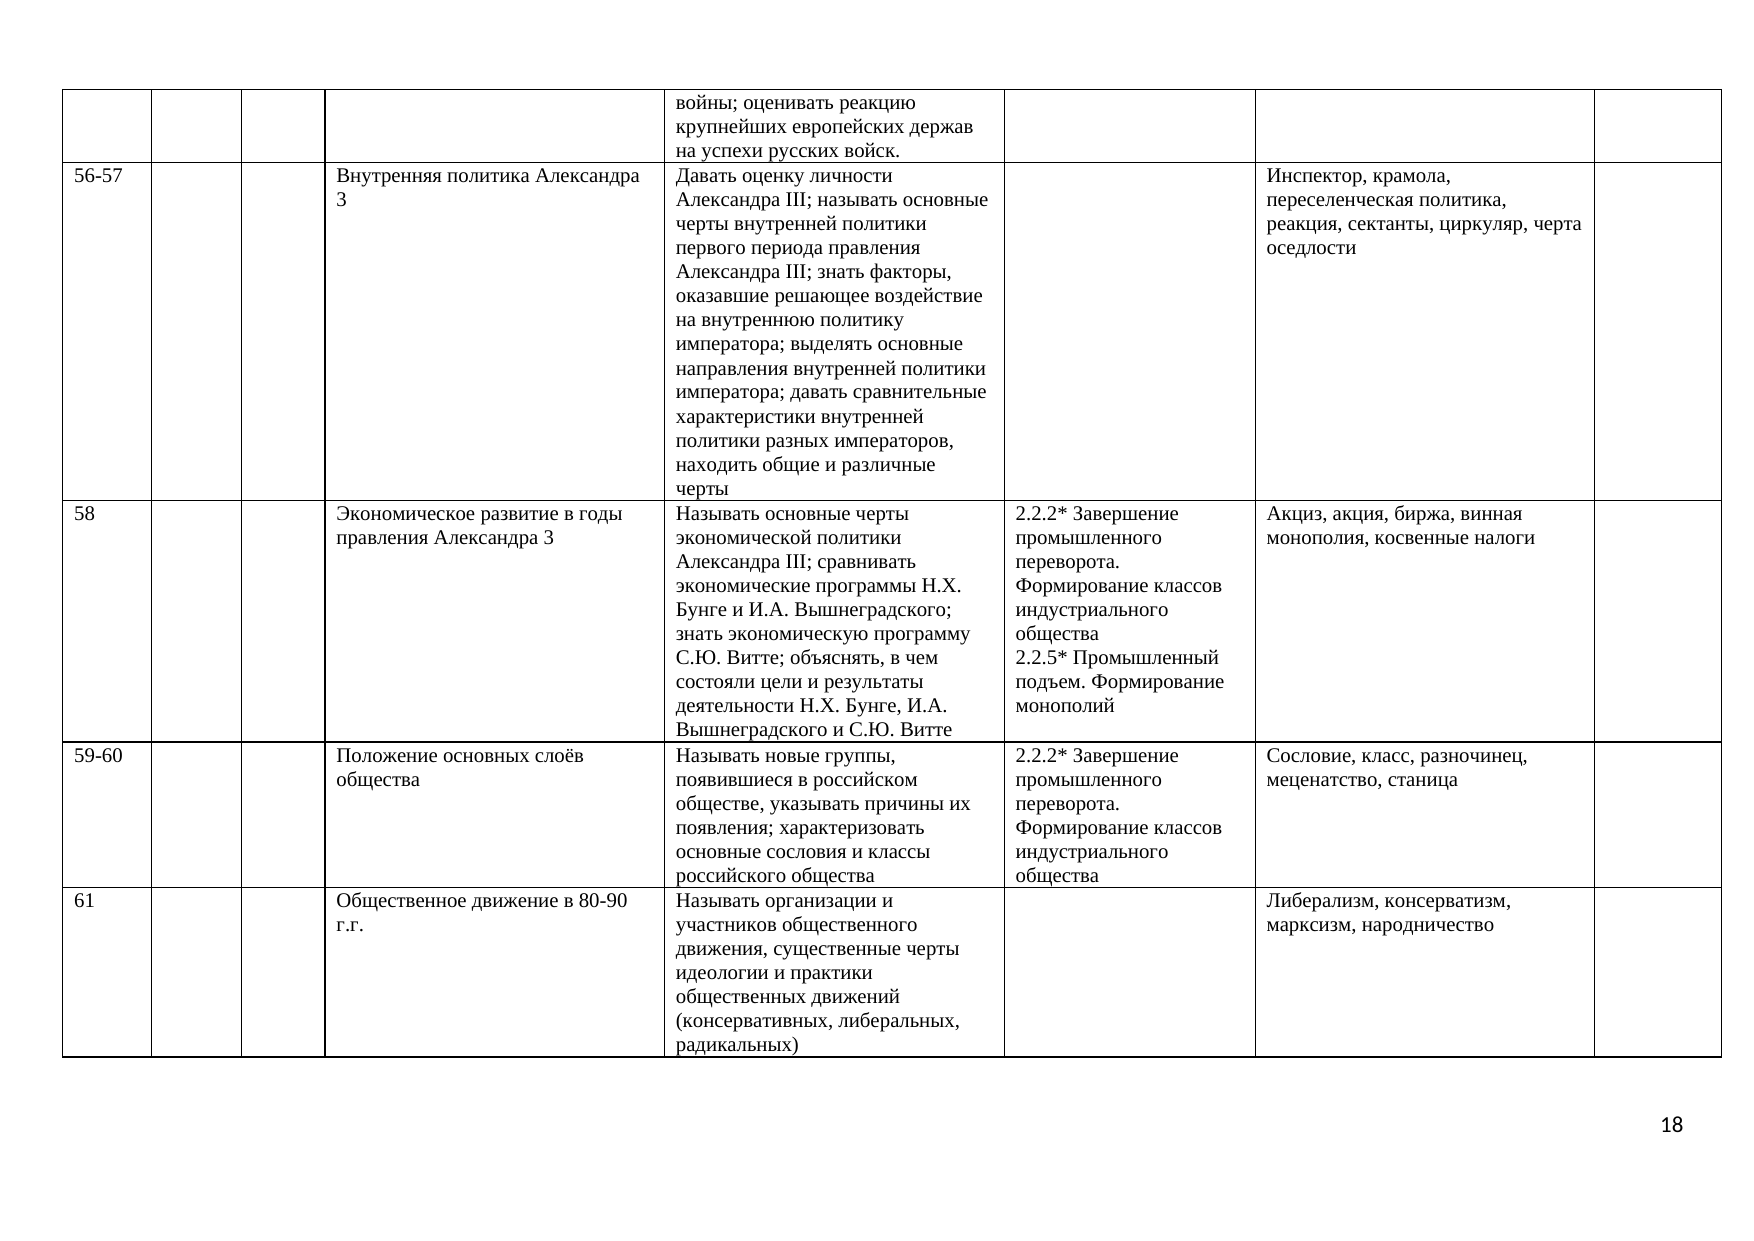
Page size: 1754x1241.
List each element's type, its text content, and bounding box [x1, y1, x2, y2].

table_cell Инспектор, крамола, переселенческая политика, реакция, сектанты, циркуляр, черта оседлости [1256, 163, 1594, 500]
table_cell Акциз, акция, биржа, винная монополия, косвенные налоги [1256, 501, 1594, 741]
table_cell [242, 163, 324, 500]
table_cell [1595, 90, 1721, 162]
table_cell Экономическое развитие в годы правления Александра 3 [326, 501, 664, 741]
table_cell 2.2.2* Завершение промышленного переворота. Формирование классов индустриального общества [1005, 743, 1255, 887]
table_cell 59-60 [63, 743, 151, 887]
table_cell [152, 163, 241, 500]
table_cell [152, 90, 241, 162]
table_cell [242, 743, 324, 887]
table_cell Внутренняя политика Александра 3 [326, 163, 664, 500]
table_cell [1005, 888, 1255, 1056]
table_cell Называть новые группы, появившиеся в российском обществе, указывать причины их появления; характеризовать основные сословия и классы российского общества [665, 743, 1004, 887]
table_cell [326, 90, 664, 162]
table_cell Давать оценку личности Александра III; называть основные черты внутренней политики первого периода правления Александра III; знать факторы, оказавшие решающее воздействие на внутреннюю политику императора; выделять основные направления внутренней политики императора; давать сравнительные характеристики внутренней политики разных императоров, находить общие и различные черты [665, 163, 1004, 500]
table_cell [1005, 90, 1255, 162]
table_cell 56-57 [63, 163, 151, 500]
table_cell [1595, 501, 1721, 741]
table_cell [665, 90, 1004, 162]
table_cell [152, 888, 241, 1056]
table_cell [1595, 743, 1721, 887]
table_cell [152, 743, 241, 887]
table_cell [1005, 163, 1255, 500]
table_cell Либерализм, консерватизм, марксизм, народничество [1256, 888, 1594, 1056]
table_cell 2.2.2* Завершение промышленного переворота. Формирование классов индустриального общества 2.2.5* Промышленный подъем. Формирование монополий [1005, 501, 1255, 741]
table_cell [242, 90, 324, 162]
table_cell [242, 888, 324, 1056]
table_cell [242, 501, 324, 741]
table_cell Называть организации и участников общественного движения, существенные черты идеологии и практики общественных движений (консервативных, либеральных, радикальных) [665, 888, 1004, 1056]
table_cell [152, 501, 241, 741]
table_cell 55 [63, 90, 151, 162]
table_cell Положение основных слоёв общества [326, 743, 664, 887]
table_cell 58 [63, 501, 151, 741]
table_cell Сословие, класс, разночинец, меценатство, станица [1256, 743, 1594, 887]
table_cell [1256, 90, 1594, 162]
table_cell 61 [63, 888, 151, 1056]
table_cell Называть основные черты экономической политики Александра III; сравнивать экономические программы Н.Х. Бунге и И.А. Вышнеградского; знать экономическую программу С.Ю. Витте; объяснять, в чем состояли цели и результаты деятельности Н.Х. Бунге, И.А. Вышнеградского и С.Ю. Витте [665, 501, 1004, 741]
table_cell Общественное движение в 80-90 г.г. [326, 888, 664, 1056]
table_cell [1595, 163, 1721, 500]
table_cell [1595, 888, 1721, 1056]
